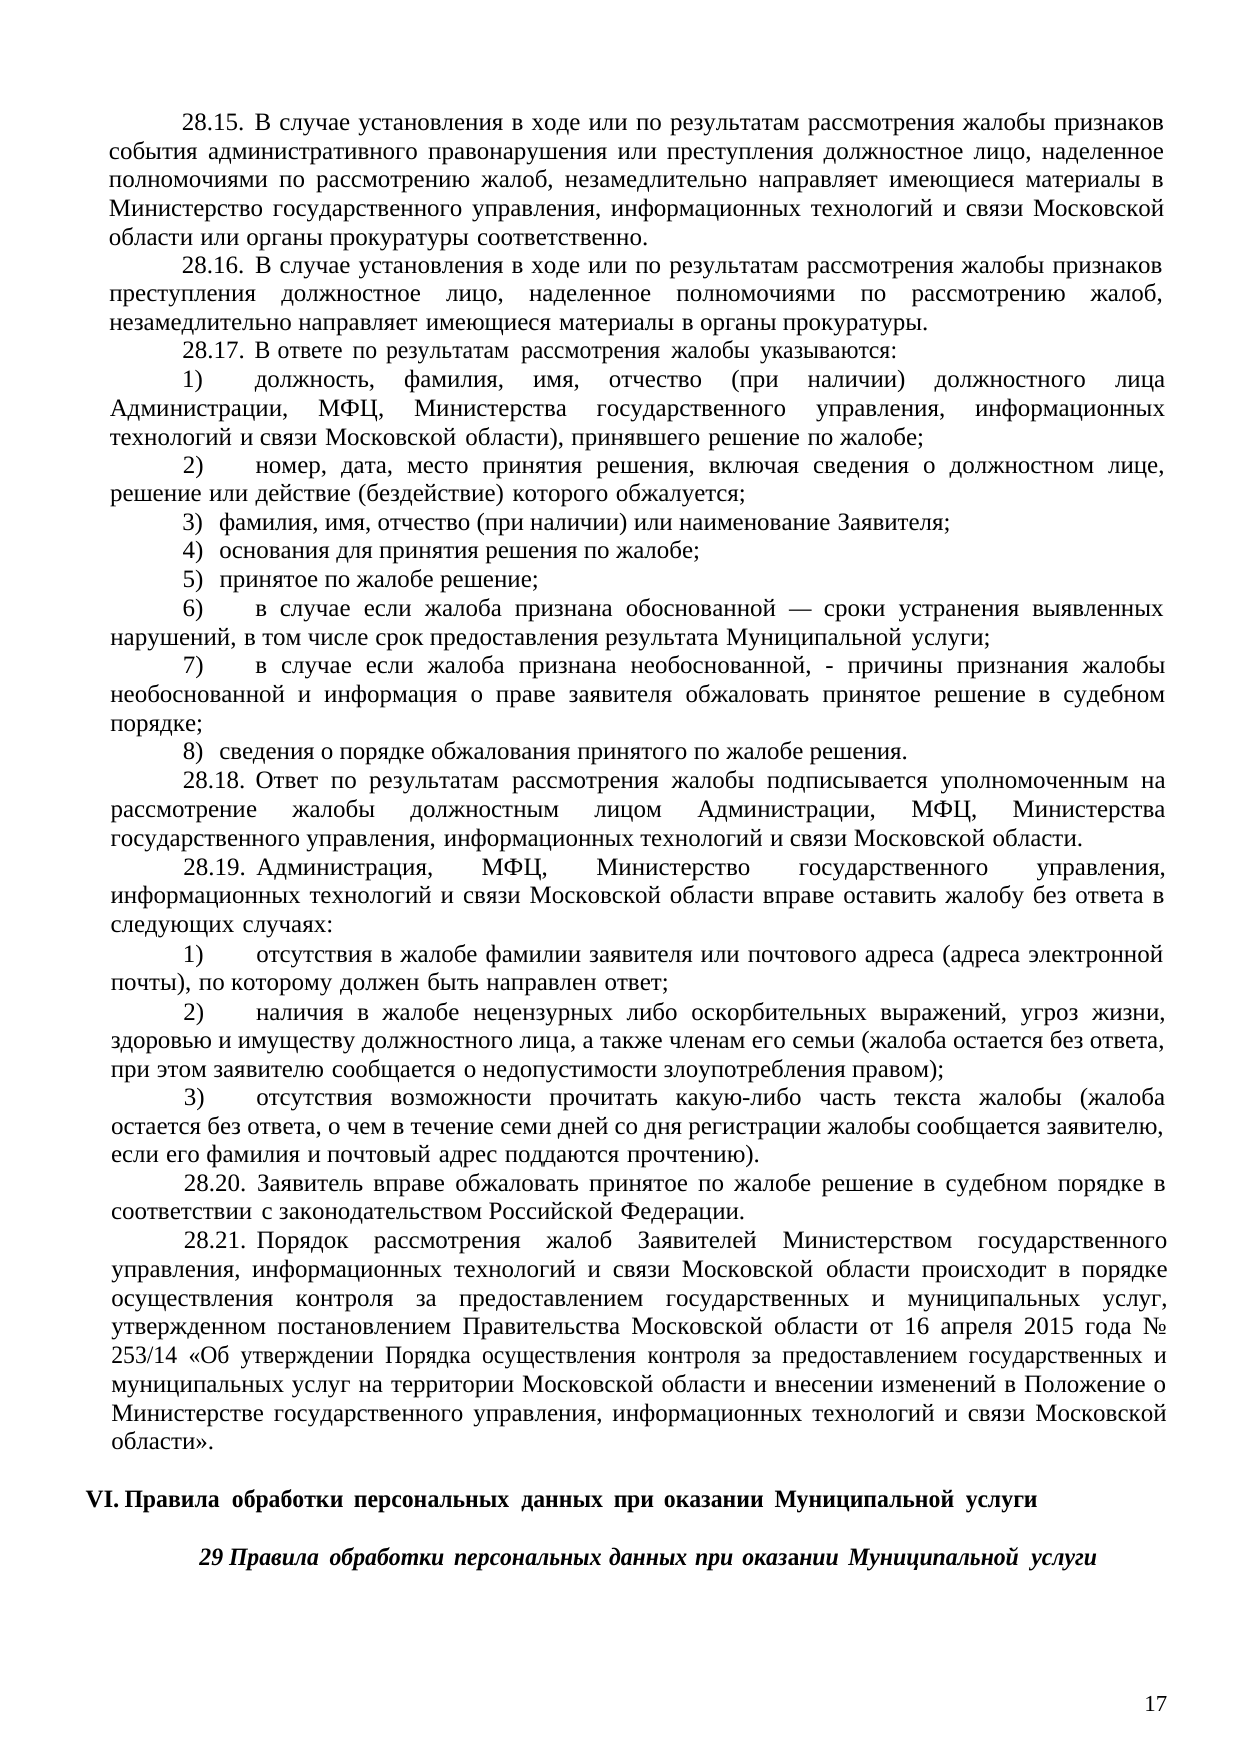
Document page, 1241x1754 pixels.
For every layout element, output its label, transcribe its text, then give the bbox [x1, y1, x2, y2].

list Порядок рассмотрения жалоб Заявителей Министерством государственного управления, информационных технологий и связи Московской области происходит в порядке осуществления контроля за предоставлением государственных и муниципальных услуг, утвержденном постановлением Правительства Московской области от 16 апреля 2015 года № 253/14 «Об утверждении Порядка осуществления контроля за предоставлением государственных и муниципальных услуг на территории Московской области и внесении изменений в Положение о Министерстве государственного управления, информационных технологий и связи Московской области». [111, 1225, 1168, 1455]
list сведения о порядке обжалования принятого по жалобе решения. [183, 737, 1188, 765]
list наличия в жалобе нецензурных либо оскорбительных выражений, угроз жизни, здоровью и имуществу должностного лица, а также членам его семьи (жалоба остается без ответа, при этом заявителю сообщается о недопустимости злоупотребления правом); [111, 997, 1165, 1083]
list фамилия, имя, отчество (при наличии) или наименование Заявителя; [182, 507, 1188, 536]
list в случае если жалоба признана необоснованной, - причины признания жалобы необоснованной и информация о праве заявителя обжаловать принятое решение в судебном порядке; [110, 651, 1165, 737]
list номер, дата, место принятия решения, включая сведения о должностном лице, решение или действие (бездействие) которого обжалуется; [110, 451, 1165, 507]
list в случае если жалоба признана обоснованной — сроки устранения выявленных нарушений, в том числе срок предоставления результата Муниципальной услуги; [110, 593, 1164, 651]
list Администрация, МФЦ, Министерство государственного управления, информационных технологий и связи Московской области вправе оставить жалобу без ответа в следующих случаях: [110, 852, 1166, 938]
list принятое по жалобе решение; [182, 564, 1188, 593]
list Ответ по результатам рассмотрения жалобы подписывается уполномоченным на рассмотрение жалобы должностным лицом Администрации, МФЦ, Министерства государственного управления, информационных технологий и связи Московской области. [110, 766, 1166, 852]
list Правила обработки персональных данных при оказании Муниципальной услуги [85, 1484, 1117, 1513]
list Заявитель вправе обжаловать принятое по жалобе решение в судебном порядке в соответствии с законодательством Российской Федерации. [111, 1168, 1167, 1225]
list отсутствия в жалобе фамилии заявителя или почтового адреса (адреса электронной почты), по которому должен быть направлен ответ; [111, 939, 1164, 996]
text 29 Правила обработки персональных данных при оказании Муниципальной услуги [199, 1542, 1116, 1570]
list В ответе по результатам рассмотрения жалобы указываются: [182, 336, 1188, 364]
list отсутствия возможности прочитать какую-либо часть текста жалобы (жалоба остается без ответа, о чем в течение семи дней со дня регистрации жалобы сообщается заявителю, если его фамилия и почтовый адрес поддаются прочтению). [111, 1083, 1165, 1168]
list В случае установления в ходе или по результатам рассмотрения жалобы признаков преступления должностное лицо, наделенное полномочиями по рассмотрению жалоб, незамедлительно направляет имеющиеся материалы в органы прокуратуры. [109, 251, 1163, 335]
list основания для принятия решения по жалобе; [182, 536, 1188, 564]
list должность, фамилия, имя, отчество (при наличии) должностного лица Администрации, МФЦ, Министерства государственного управления, информационных технологий и связи Московской области), принявшего решение по жалобе; [109, 364, 1165, 451]
list В случае установления в ходе или по результатам рассмотрения жалобы признаков события административного правонарушения или преступления должностное лицо, наделенное полномочиями по рассмотрению жалоб, незамедлительно направляет имеющиеся материалы в Министерство государственного управления, информационных технологий и связи Московской области или органы прокуратуры соответственно. [109, 107, 1165, 251]
